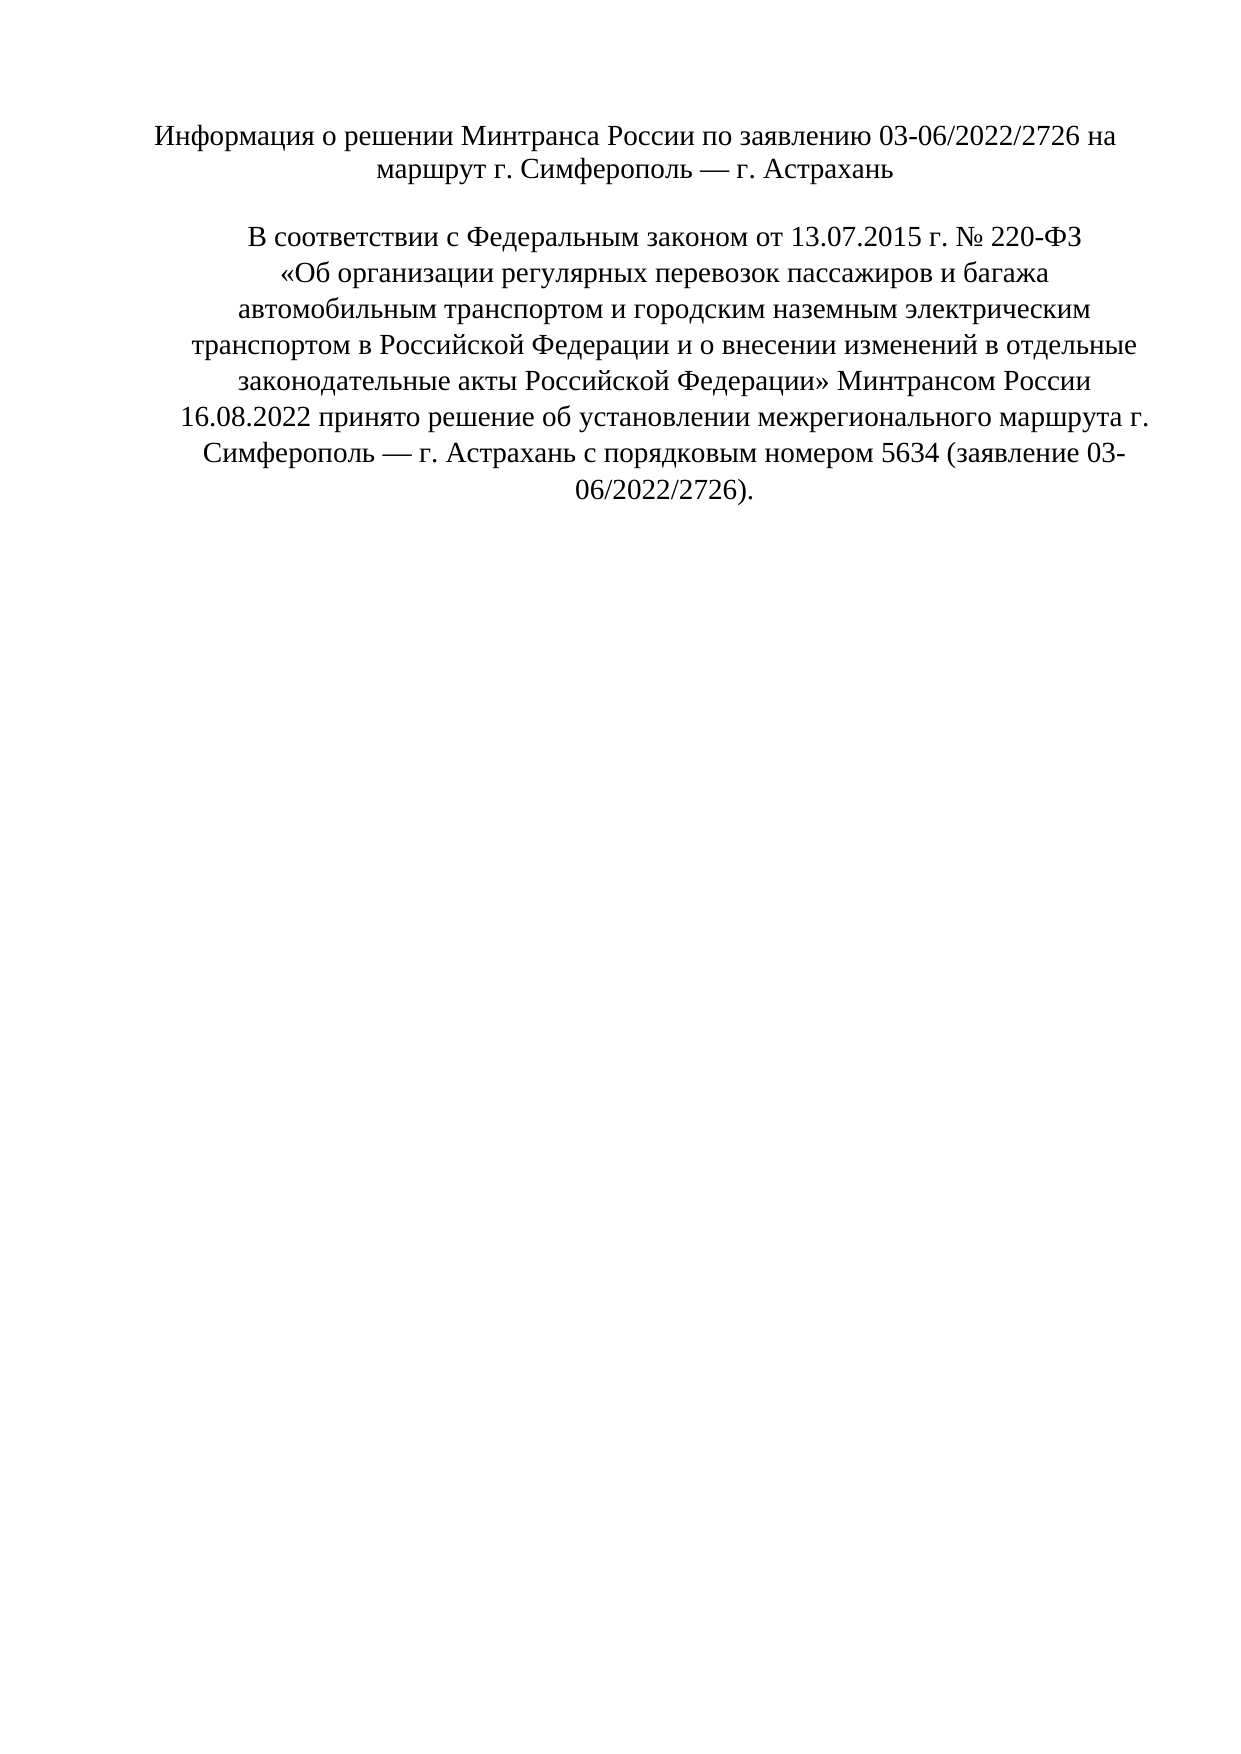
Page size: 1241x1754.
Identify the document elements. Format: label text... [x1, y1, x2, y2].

text Информация о решении Минтранса России по заявлению 03-06/2022/2726 на маршрут г. Симферополь — г. Астрахань [118, 118, 1152, 185]
text В соответствии с Федеральным законом от 13.07.2015 г. № 220-ФЗ «Об организации регулярных перевозок пассажиров и багажа автомобильным транспортом и городским наземным электрическим транспортом в Российской Федерации и о внесении изменений в отдельные законодательные акты Российской Федерации» Минтрансом России 16.08.2022 принято решение об установлении межрегионального маршрута г. Симферополь — г. Астрахань с порядковым номером 5634 (заявление 03-06/2022/2726). [177, 219, 1152, 505]
